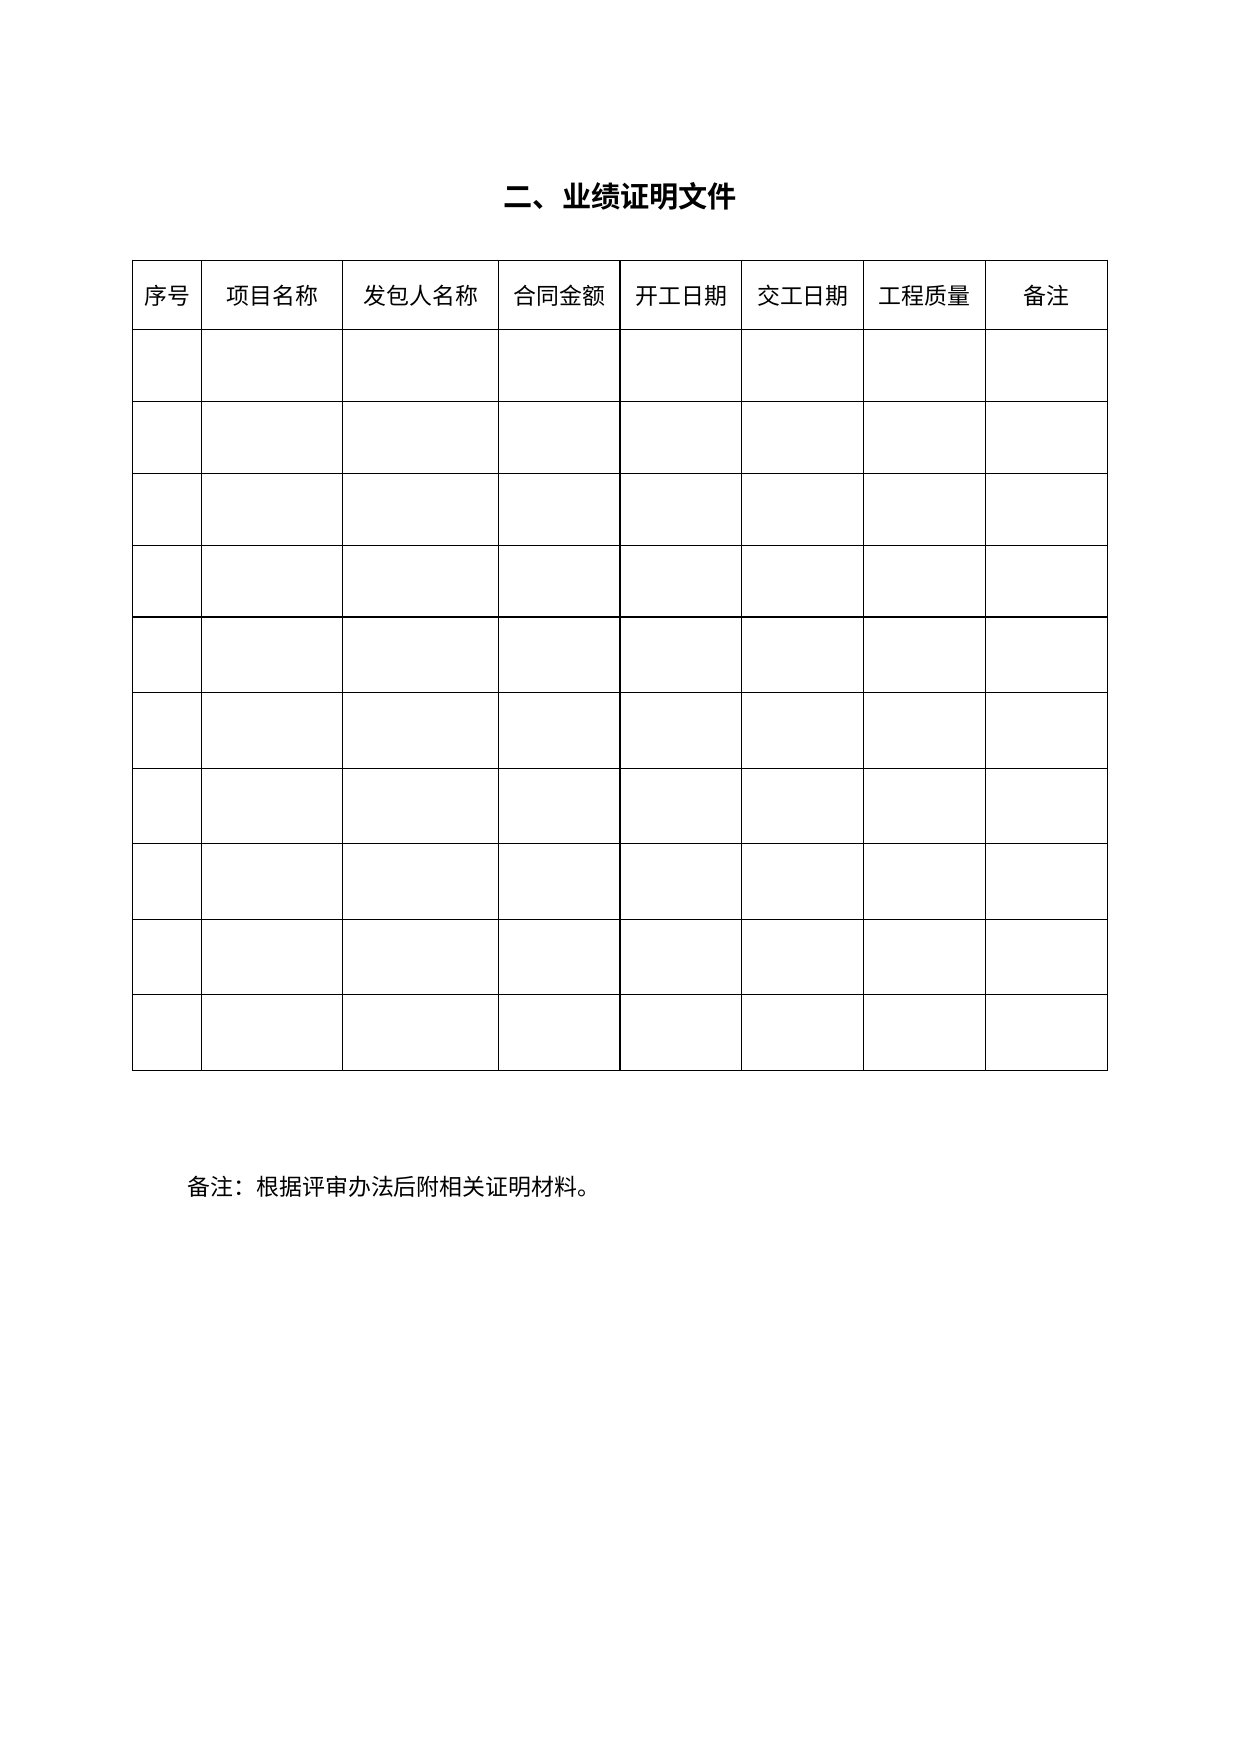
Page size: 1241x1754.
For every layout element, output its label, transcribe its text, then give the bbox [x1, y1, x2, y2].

table_cell [202, 844, 342, 918]
table_cell [742, 330, 863, 401]
table_cell [986, 920, 1107, 994]
table_cell [986, 995, 1107, 1069]
table_cell [343, 618, 498, 692]
table_cell [621, 330, 741, 401]
table_cell [499, 995, 619, 1069]
table_cell [133, 330, 201, 401]
table_header 工程质量 [864, 261, 985, 329]
table_cell [742, 402, 863, 473]
table_cell [202, 474, 342, 545]
table_cell [864, 920, 985, 994]
table_cell [621, 546, 741, 616]
table_cell [621, 474, 741, 545]
table_cell [202, 920, 342, 994]
table_cell [986, 474, 1107, 545]
table_cell [133, 844, 201, 918]
table_cell [202, 618, 342, 692]
table_cell [343, 330, 498, 401]
table_cell [343, 546, 498, 616]
table_cell [499, 693, 619, 767]
table_cell [133, 402, 201, 473]
table_header 备注 [986, 261, 1107, 329]
table_cell [343, 474, 498, 545]
table_header 交工日期 [742, 261, 863, 329]
table_header 项目名称 [202, 261, 342, 329]
table_cell [499, 844, 619, 918]
table_header 合同金额 [499, 261, 619, 329]
table_cell [133, 546, 201, 616]
table_cell [621, 995, 741, 1069]
table_cell [864, 769, 985, 843]
table_cell [742, 844, 863, 918]
table_cell [133, 995, 201, 1069]
table_cell [133, 920, 201, 994]
table_cell [499, 402, 619, 473]
table_cell [621, 693, 741, 767]
table_cell [343, 844, 498, 918]
table_cell [133, 769, 201, 843]
table_cell [499, 546, 619, 616]
table_cell [864, 995, 985, 1069]
table_cell [202, 995, 342, 1069]
table_cell [986, 330, 1107, 401]
table_cell [621, 769, 741, 843]
table_cell [621, 844, 741, 918]
table_cell [864, 474, 985, 545]
table_cell [986, 844, 1107, 918]
table_cell [986, 546, 1107, 616]
text 备注：根据评审办法后附相关证明材料。 [187, 1153, 1053, 1218]
table_cell [864, 618, 985, 692]
table_cell [864, 402, 985, 473]
table_cell [499, 474, 619, 545]
table_cell [742, 546, 863, 616]
table_cell [621, 920, 741, 994]
table_cell [499, 920, 619, 994]
table_header 开工日期 [621, 261, 741, 329]
table_cell [742, 920, 863, 994]
table_cell [343, 995, 498, 1069]
table_cell [864, 546, 985, 616]
table_cell [742, 693, 863, 767]
table_cell [864, 330, 985, 401]
table_cell [133, 474, 201, 545]
table_cell [202, 693, 342, 767]
table_cell [986, 769, 1107, 843]
table_cell [864, 844, 985, 918]
table_cell [621, 402, 741, 473]
table_cell [986, 618, 1107, 692]
table_cell [742, 995, 863, 1069]
table_cell [343, 693, 498, 767]
table_cell [742, 618, 863, 692]
table_cell [202, 402, 342, 473]
table_cell [133, 618, 201, 692]
text 二、业绩证明文件 [187, 162, 1053, 227]
table_cell [343, 402, 498, 473]
table_cell [986, 693, 1107, 767]
table_header 序号 [133, 261, 201, 329]
table_cell [202, 769, 342, 843]
table_cell [742, 474, 863, 545]
table_cell [133, 693, 201, 767]
table_cell [499, 618, 619, 692]
table_cell [864, 693, 985, 767]
table_cell [742, 769, 863, 843]
table_cell [343, 920, 498, 994]
table_header 发包人名称 [343, 261, 498, 329]
table_cell [202, 330, 342, 401]
table_cell [986, 402, 1107, 473]
table_cell [343, 769, 498, 843]
table_cell [621, 618, 741, 692]
table_cell [202, 546, 342, 616]
table_cell [499, 769, 619, 843]
table_cell [499, 330, 619, 401]
